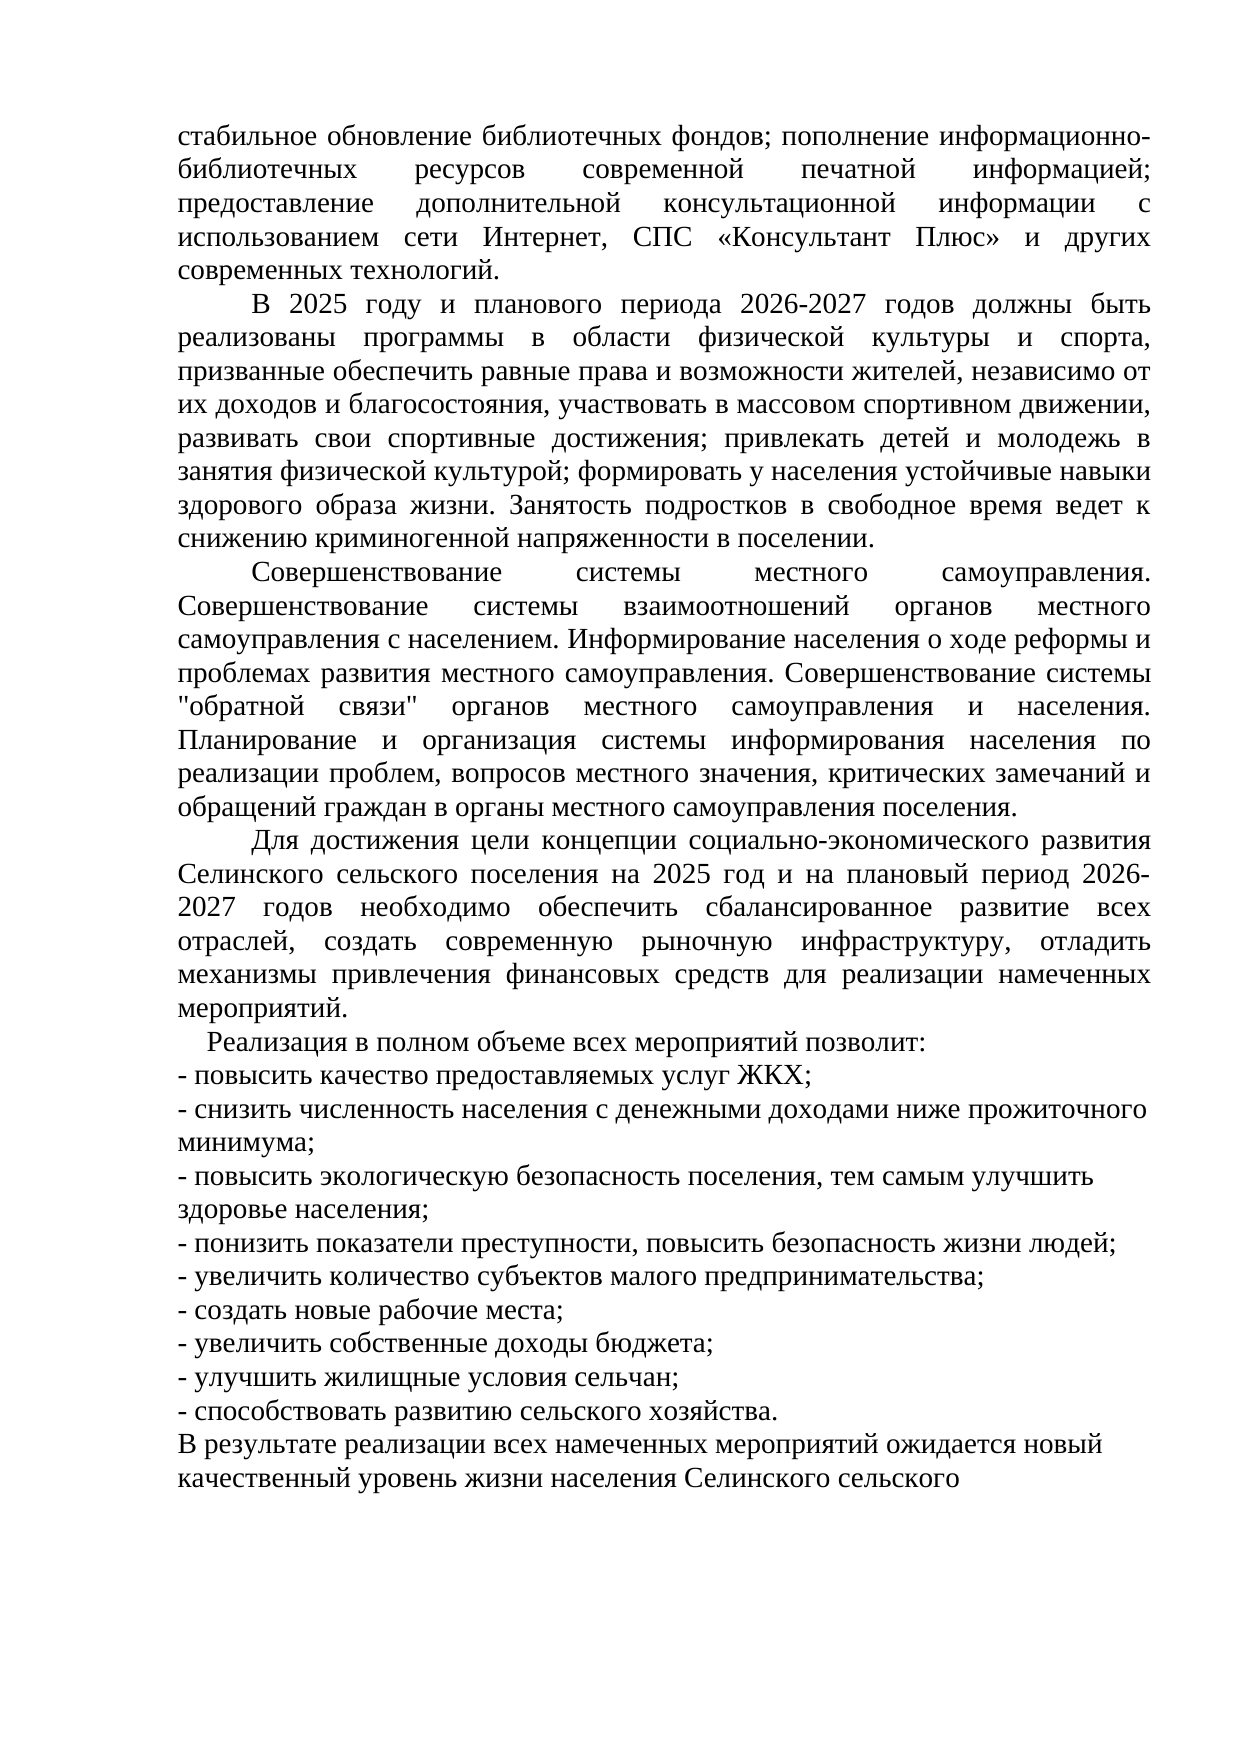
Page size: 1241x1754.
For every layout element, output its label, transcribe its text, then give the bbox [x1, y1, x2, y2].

text - понизить показатели преступности, повысить безопасность жизни людей; [177, 1225, 1152, 1258]
text Реализация в полном объеме всех мероприятий позволит: [177, 1024, 1152, 1057]
text Совершенствование системы местного самоуправления. Совершенствование системы взаимоотношений органов местного самоуправления с населением. Информирование населения о ходе реформы и проблемах развития местного самоуправления. Совершенствование системы "обратной связи" органов местного самоуправления и населения. Планирование и организация системы информирования населения по реализации проблем, вопросов местного значения, критических замечаний и обращений граждан в органы местного самоуправления поселения. [177, 554, 1152, 822]
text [177, 118, 1152, 286]
text В 2025 году и планового периода 2026-2027 годов должны быть реализованы программы в области физической культуры и спорта, призванные обеспечить равные права и возможности жителей, независимо от их доходов и благосостояния, участвовать в массовом спортивном движении, развивать свои спортивные достижения; привлекать детей и молодежь в занятия физической культурой; формировать у населения устойчивые навыки здорового образа жизни. Занятость подростков в свободное время ведет к снижению криминогенной напряженности в поселении. [177, 286, 1152, 554]
text В результате реализации всех намеченных мероприятий ожидается новый качественный уровень жизни населения Селинского сельского [177, 1426, 1152, 1493]
text - повысить экологическую безопасность поселения, тем самым улучшить здоровье населения; [177, 1158, 1152, 1225]
text - улучшить жилищные условия сельчан; [177, 1359, 1152, 1393]
text - создать новые рабочие места; [177, 1292, 1152, 1326]
text - увеличить количество субъектов малого предпринимательства; [177, 1258, 1152, 1292]
text - способствовать развитию сельского хозяйства. [177, 1393, 1152, 1426]
text - повысить качество предоставляемых услуг ЖКХ; [177, 1057, 1152, 1091]
text - увеличить собственные доходы бюджета; [177, 1326, 1152, 1359]
text - снизить численность населения с денежными доходами ниже прожиточного минимума; [177, 1091, 1152, 1158]
text Для достижения цели концепции социально-экономического развития Селинского сельского поселения на 2025 год и на плановый период 2026- 2027 годов необходимо обеспечить сбалансированное развитие всех отраслей, создать современную рыночную инфраструктуру, отладить механизмы привлечения финансовых средств для реализации намеченных мероприятий. [177, 822, 1152, 1024]
